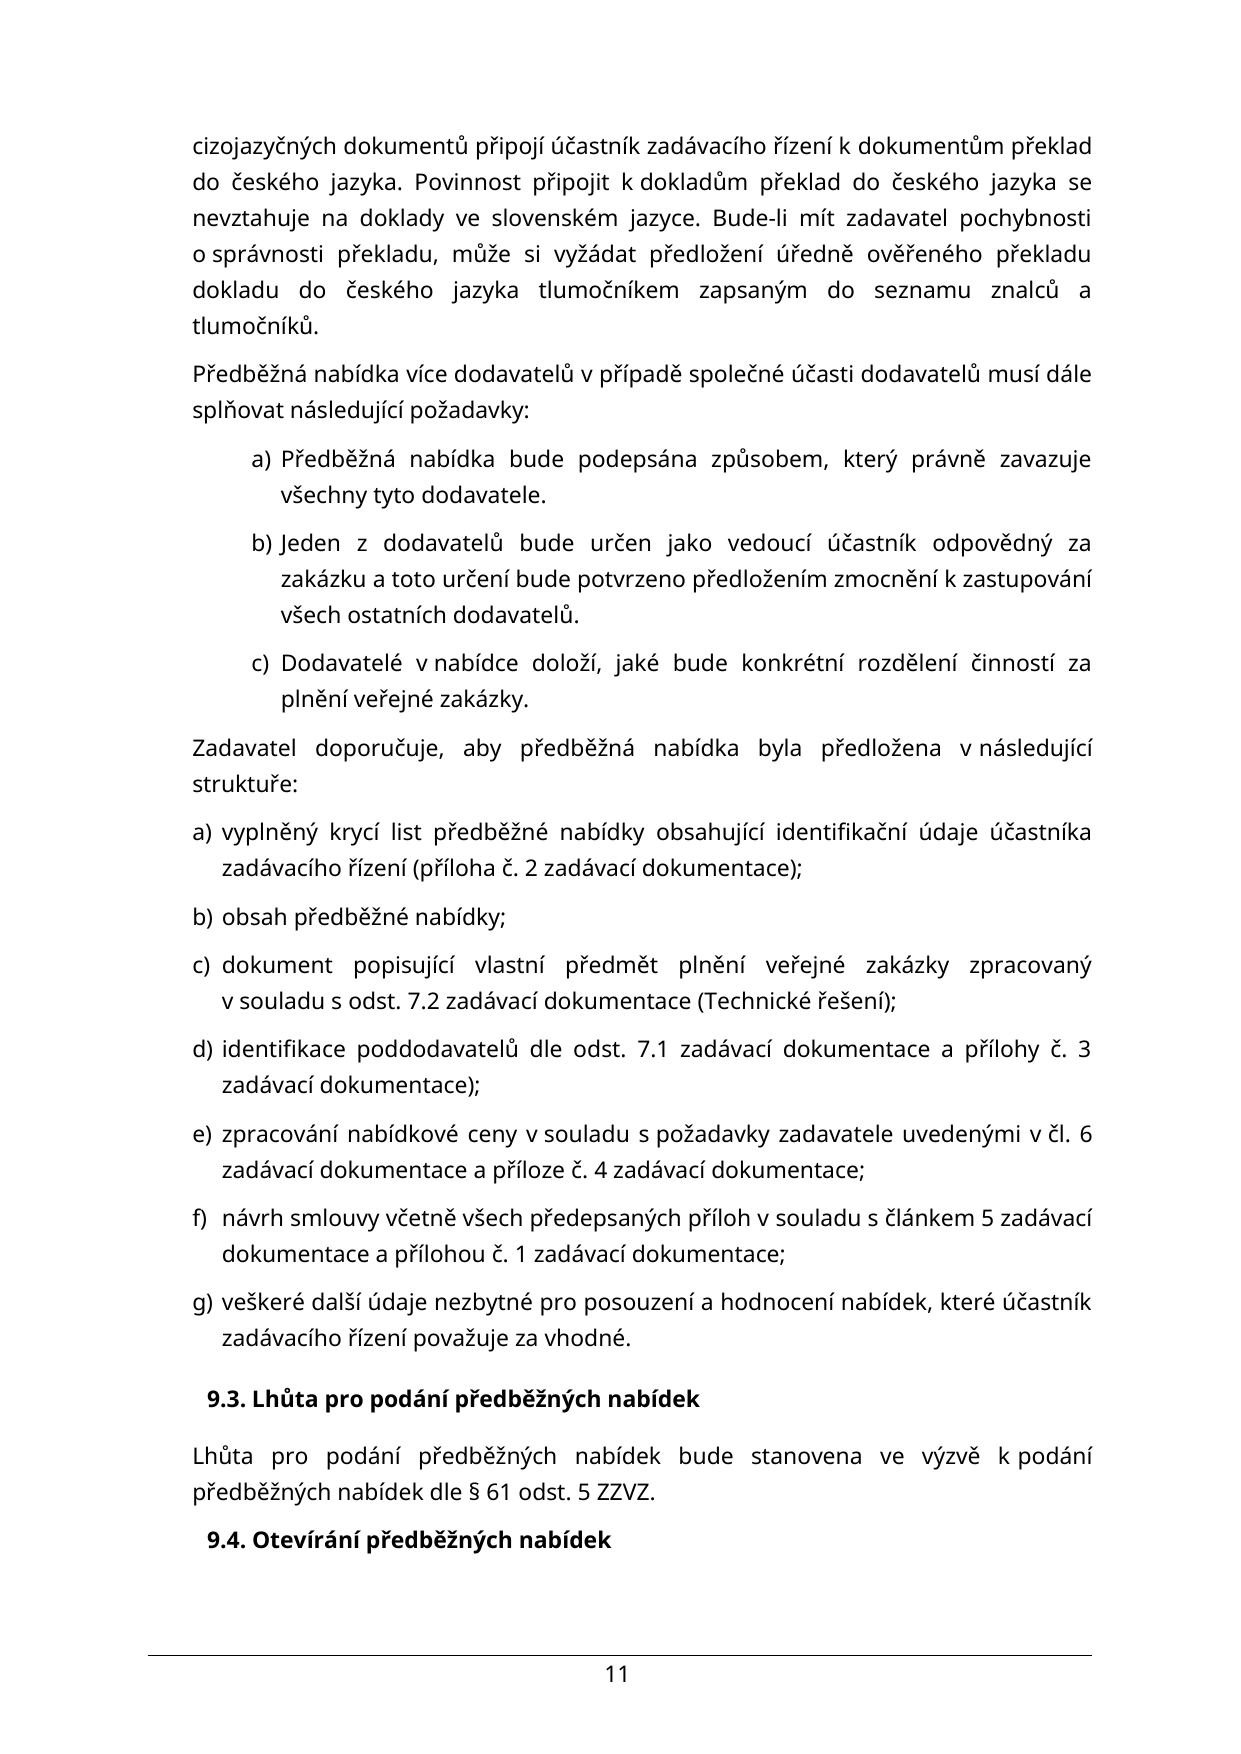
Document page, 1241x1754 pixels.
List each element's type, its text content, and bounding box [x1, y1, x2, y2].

subtitle Otevírání předběžných nabídek [207, 1524, 1092, 1556]
list identifikace poddodavatelů dle odst. 7.1 zadávací dokumentace a přílohy č. 3 zadávací dokumentace); [192, 1033, 1092, 1100]
list zpracování nabídkové ceny v souladu s požadavky zadavatele uvedenými v čl. 6 zadávací dokumentace a příloze č. 4 zadávací dokumentace; [192, 1118, 1092, 1185]
subtitle Lhůta pro podání předběžných nabídek [207, 1383, 1092, 1414]
list dokument popisující vlastní předmět plnění veřejné zakázky zpracovaný v souladu s odst. 7.2 zadávací dokumentace (Technické řešení); [192, 949, 1092, 1016]
text Zadavatel doporučuje, aby předběžná nabídka byla předložena v následující struktuře: [192, 732, 1092, 799]
subtitle Předběžná nabídka bude podepsána způsobem, který právně zavazuje všechny tyto dodavatele. [251, 443, 1092, 510]
list obsah předběžné nabídky; [192, 900, 1092, 932]
subtitle Dodavatelé v nabídce doloží, jaké bude konkrétní rozdělení činností za plnění veřejné zakázky. [251, 647, 1092, 714]
list veškeré další údaje nezbytné pro posouzení a hodnocení nabídek, které účastník zadávacího řízení považuje za vhodné. [192, 1286, 1092, 1353]
list návrh smlouvy včetně všech předepsaných příloh v souladu s článkem 5 zadávací dokumentace a přílohou č. 1 zadávací dokumentace; [192, 1202, 1092, 1269]
text Lhůta pro podání předběžných nabídek bude stanovena ve výzvě k podání předběžných nabídek dle § 61 odst. 5 ZZVZ. [192, 1440, 1092, 1507]
text Předběžná nabídka více dodavatelů v případě společné účasti dodavatelů musí dále splňovat následující požadavky: [192, 358, 1092, 425]
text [192, 130, 1092, 341]
list vyplněný krycí list předběžné nabídky obsahující identifikační údaje účastníka zadávacího řízení (příloha č. 2 zadávací dokumentace); [192, 816, 1092, 883]
subtitle Jeden z dodavatelů bude určen jako vedoucí účastník odpovědný za zakázku a toto určení bude potvrzeno předložením zmocnění k zastupování všech ostatních dodavatelů. [251, 527, 1092, 630]
